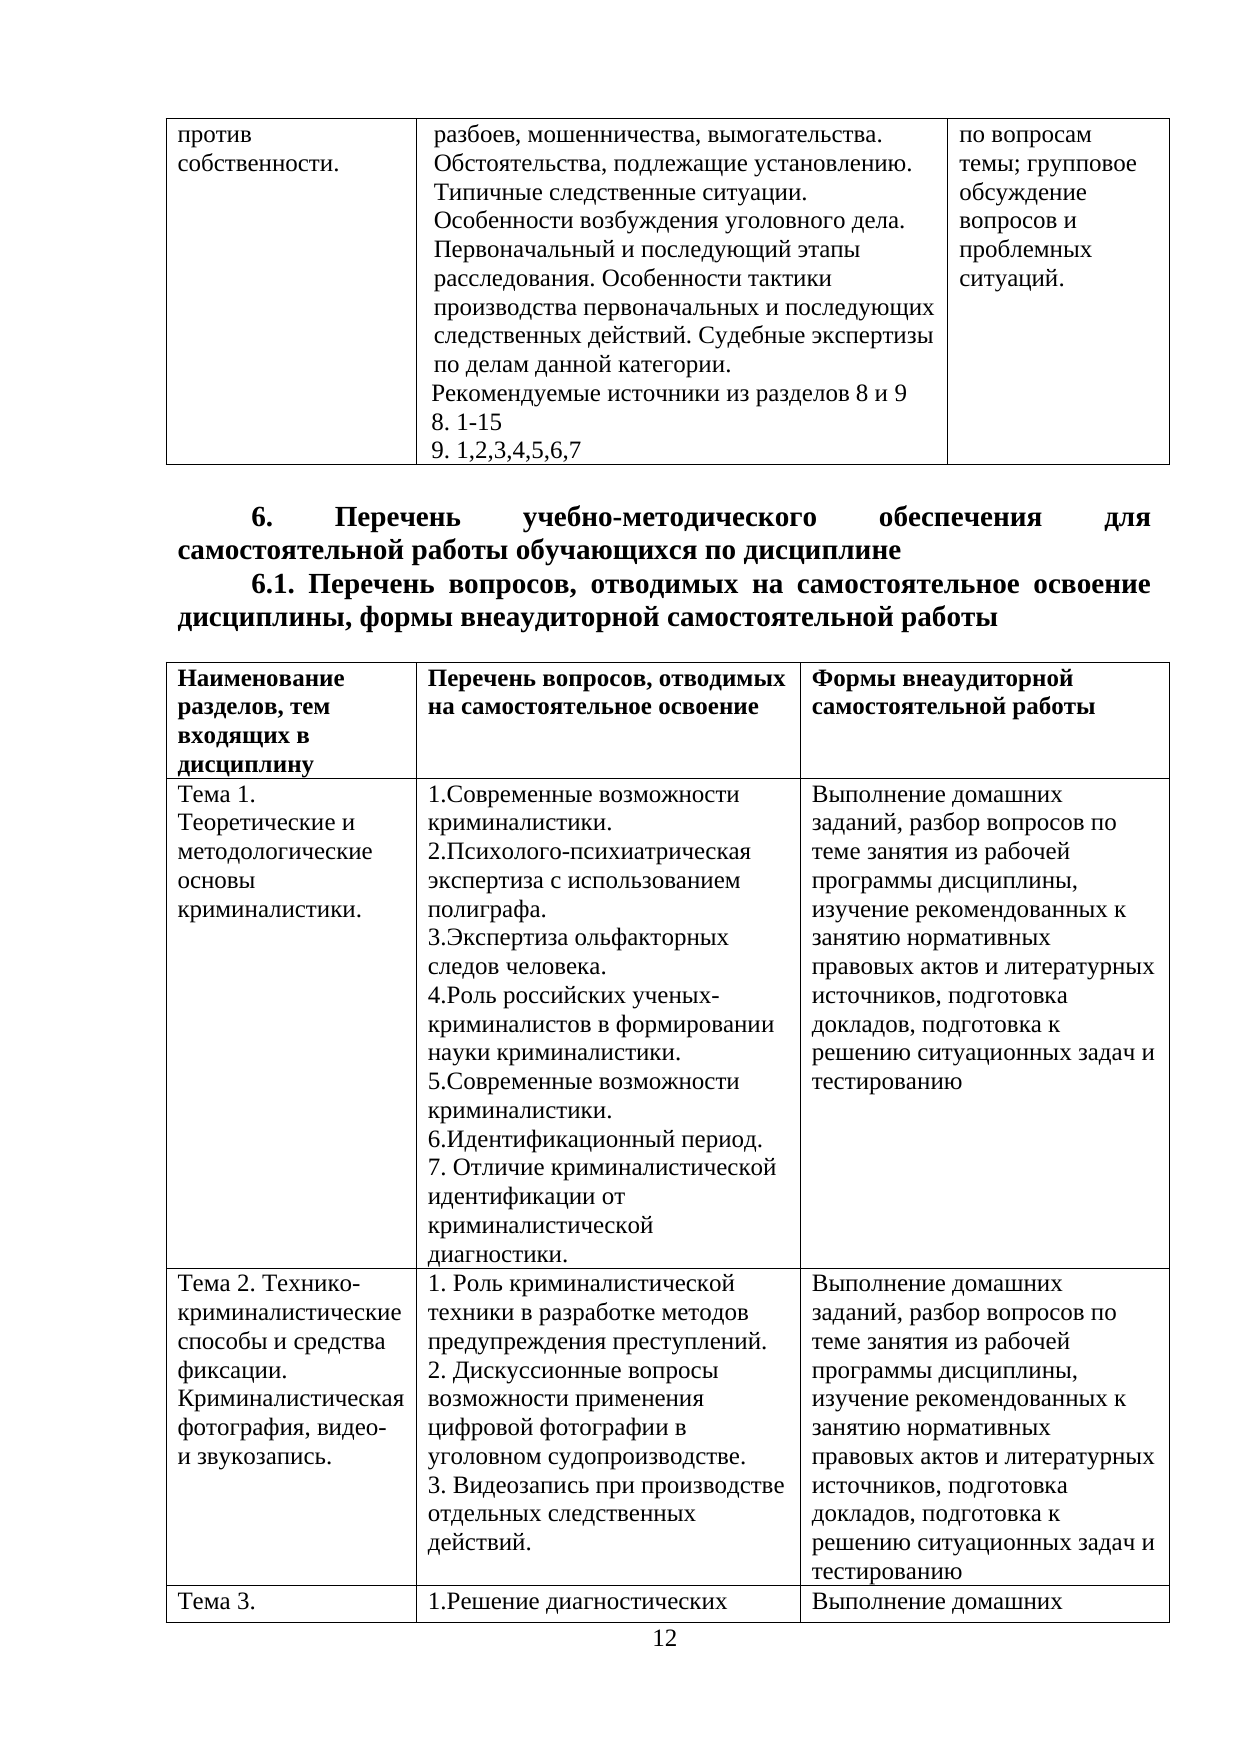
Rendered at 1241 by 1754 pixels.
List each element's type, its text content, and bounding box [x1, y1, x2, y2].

table_cell 1.Современные возможности криминалистики. 2.Психолого-психиатрическая экспертиза с использованием полиграфа. 3.Экспертиза ольфакторных следов человека. 4.Роль российских ученых-криминалистов в формировании науки криминалистики. 5.Современные возможности криминалистики. 6.Идентификационный период. 7. Отличие криминалистической идентификации от криминалистической диагностики. [417, 779, 800, 1267]
text 6.1. Перечень вопросов, отводимых на самостоятельное освоение дисциплины, формы внеаудиторной самостоятельной работы [177, 566, 1152, 633]
table_header Наименование разделов, тем входящих в дисциплину [167, 663, 416, 778]
text 6. Перечень учебно-методического обеспечения для самостоятельной работы обучающихся по дисциплине [177, 499, 1152, 566]
table_cell 1. Роль криминалистической техники в разработке методов предупреждения преступлений. 2. Дискуссионные вопросы возможности применения цифровой фотографии в уголовном судопроизводстве. 3. Видеозапись при производстве отдельных следственных действий. [417, 1269, 800, 1585]
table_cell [948, 119, 1169, 464]
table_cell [417, 119, 947, 464]
table_header Формы внеаудиторной самостоятельной работы [801, 663, 1169, 778]
table_cell Тема 2. Технико-криминалистические способы и средства фиксации. Криминалистическая фотография, видео- и звукозапись. [167, 1269, 416, 1585]
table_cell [167, 1586, 416, 1622]
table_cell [417, 1586, 800, 1622]
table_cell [167, 119, 416, 464]
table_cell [801, 1586, 1169, 1622]
table_cell Тема 1. Теоретические и методологические основы криминалистики. [167, 779, 416, 1267]
table_header Перечень вопросов, отводимых на самостоятельное освоение [417, 663, 800, 778]
